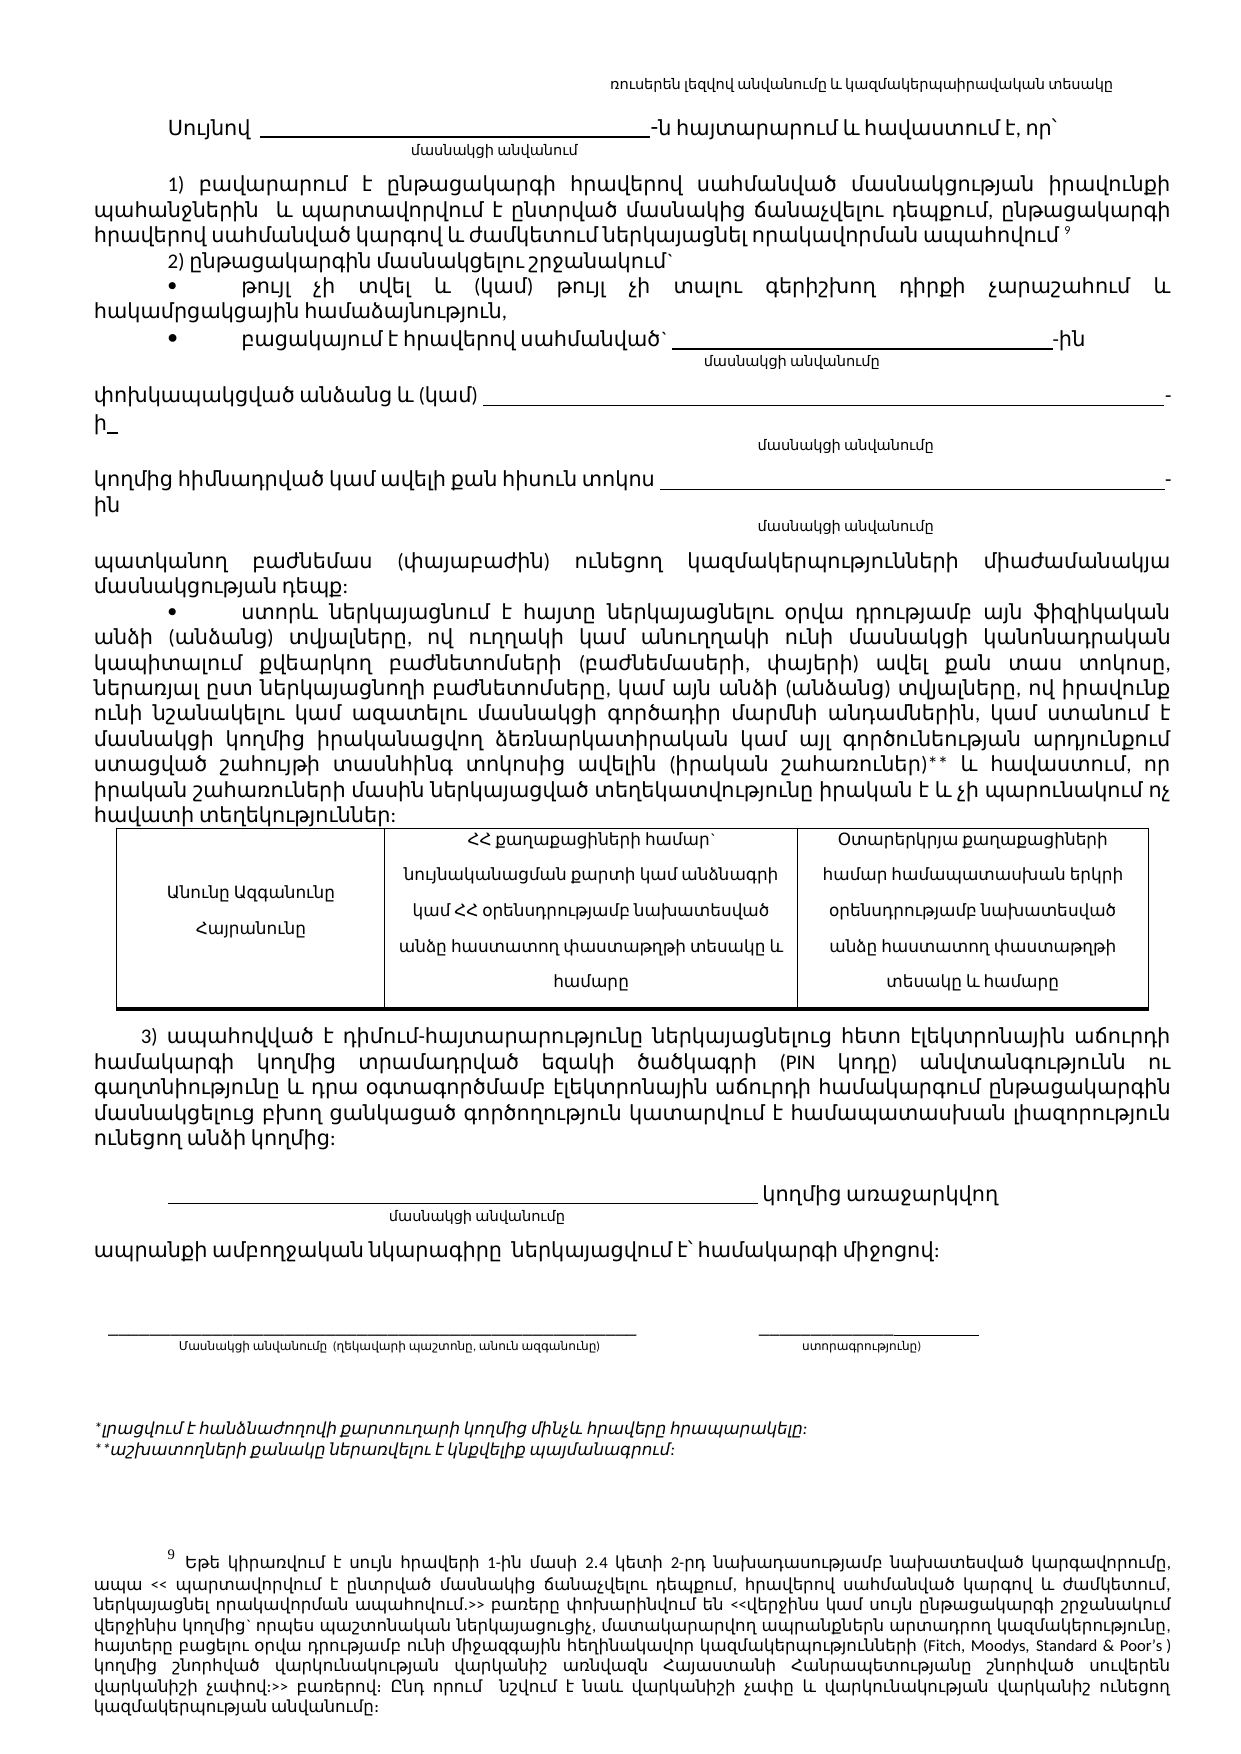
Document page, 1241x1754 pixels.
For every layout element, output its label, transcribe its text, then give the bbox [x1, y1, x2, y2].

text Մասնակցի անվանումը (ղեկավարի պաշտոնը, անուն ազգանունը) ստորագրությունը) [94, 1339, 1171, 1364]
text ապրանքի ամբողջական նկարագիրը ներկայացվում է՝ համակարգի միջոցով: [94, 1237, 1171, 1263]
table_header ՀՀ քաղաքացիների համար` նույնականացման քարտի կամ անձնագրի կամ ՀՀ օրենսդրությամբ նախատեսված անձը հաստատող փաստաթղթի տեսակը և համարը [385, 829, 797, 1007]
text **աշխատողների քանակը ներառվելու է կնքվելիք պայմանագրում: [94, 1439, 1171, 1459]
text փոխկապակցված անձանց և (կամ) -ի [94, 383, 1171, 436]
text պատկանող բաժնեմաս (փայաբաժին) ունեցող կազմակերպությունների միաժամանակյա մասնակցության դեպք: [94, 548, 1171, 599]
text ___________________________________________________ _____________ [94, 1313, 1171, 1339]
list թույլ չի տվել և (կամ) թույլ չի տալու գերիշխող դիրքի չարաշահում և հակամրցակցային համաձայնություն, [94, 273, 1171, 324]
text կողմից առաջարկվող [94, 1181, 1171, 1207]
text 1) բավարարում է ընթացակարգի հրավերով սահմանված մասնակցության իրավունքի պահանջներին և պարտավորվում է ընտրված մասնակից ճանաչվելու դեպքում, ընթացակարգի հրավերով սահմանված կարգով և ժամկետում ներկայացնել որակավորման ապահովում [94, 172, 1171, 248]
text Սույնով -ն հայտարարում և հավաստում է, որ՝ [94, 111, 1171, 141]
list բացակայում է հրավերով սահմանված` -ին [94, 324, 1171, 352]
text մասնակցի անվանումը [94, 436, 1171, 467]
text մասնակցի անվանումը [94, 352, 1171, 383]
text ռուսերեն լեզվով անվանումը և կազմակերպաիրավական տեսակը [536, 75, 1171, 106]
text 2) ընթացակարգին մասնակցելու շրջանակում` [94, 248, 1171, 273]
table_header Օտարերկրյա քաղաքացիների համար համապատասխան երկրի օրենսդրությամբ նախատեսված անձը հաստատող փաստաթղթի տեսակը և համարը [798, 829, 1148, 1007]
text մասնակցի անվանում [94, 141, 1171, 172]
text մասնակցի անվանումը [94, 517, 1171, 548]
list ստորև ներկայացնում է հայտը ներկայացնելու օրվա դրությամբ այն ֆիզիկական անձի (անձանց) տվյալները, ով ուղղակի կամ անուղղակի ունի մասնակցի կանոնադրական կապիտալում քվեարկող բաժնետոմսերի (բաժնեմասերի, փայերի) ավել քան տաս տոկոսը, ներառյալ ըստ ներկայացնողի բաժնետոմսերը, կամ այն անձի (անձանց) տվյալները, ով իրավունք ունի նշանակելու կամ ազատելու մասնակցի գործադիր մարմնի անդամներին, կամ ստանում է մասնակցի կողմից իրականացվող ձեռնարկատիրական կամ այլ գործունեության արդյունքում ստացված շահույթի տասնհինգ տոկոսից ավելին (իրական շահառուներ)** և հավաստում, որ իրական շահառուների մասին ներկայացված տեղեկատվությունը իրական է և չի պարունակում ոչ հավատի տեղեկություններ: [94, 599, 1171, 828]
text մասնակցի անվանումը [94, 1207, 1171, 1237]
text 3) ապահովված է դիմում-հայտարարությունը ներկայացնելուց հետո էլեկտրոնային աճուրդի համակարգի կողմից տրամադրված եզակի ծածկագրի (PIN կոդը) անվտանգությունն ու գաղտնիությունը և դրա օգտագործմամբ էլեկտրոնային աճուրդի համակարգում ընթացակարգին մասնակցելուց բխող ցանկացած գործողություն կատարվում է համապատասխան լիազորություն ունեցող անձի կողմից: [94, 1024, 1171, 1151]
text կողմից հիմնադրված կամ ավելի քան հիսուն տոկոս -ին [94, 467, 1171, 517]
table_header Անունը Ազգանունը Հայրանունը [117, 829, 384, 1007]
text *լրացվում է հանձնաժողովի քարտուղարի կողմից մինչև հրավերը հրապարակելը: [94, 1418, 1171, 1439]
